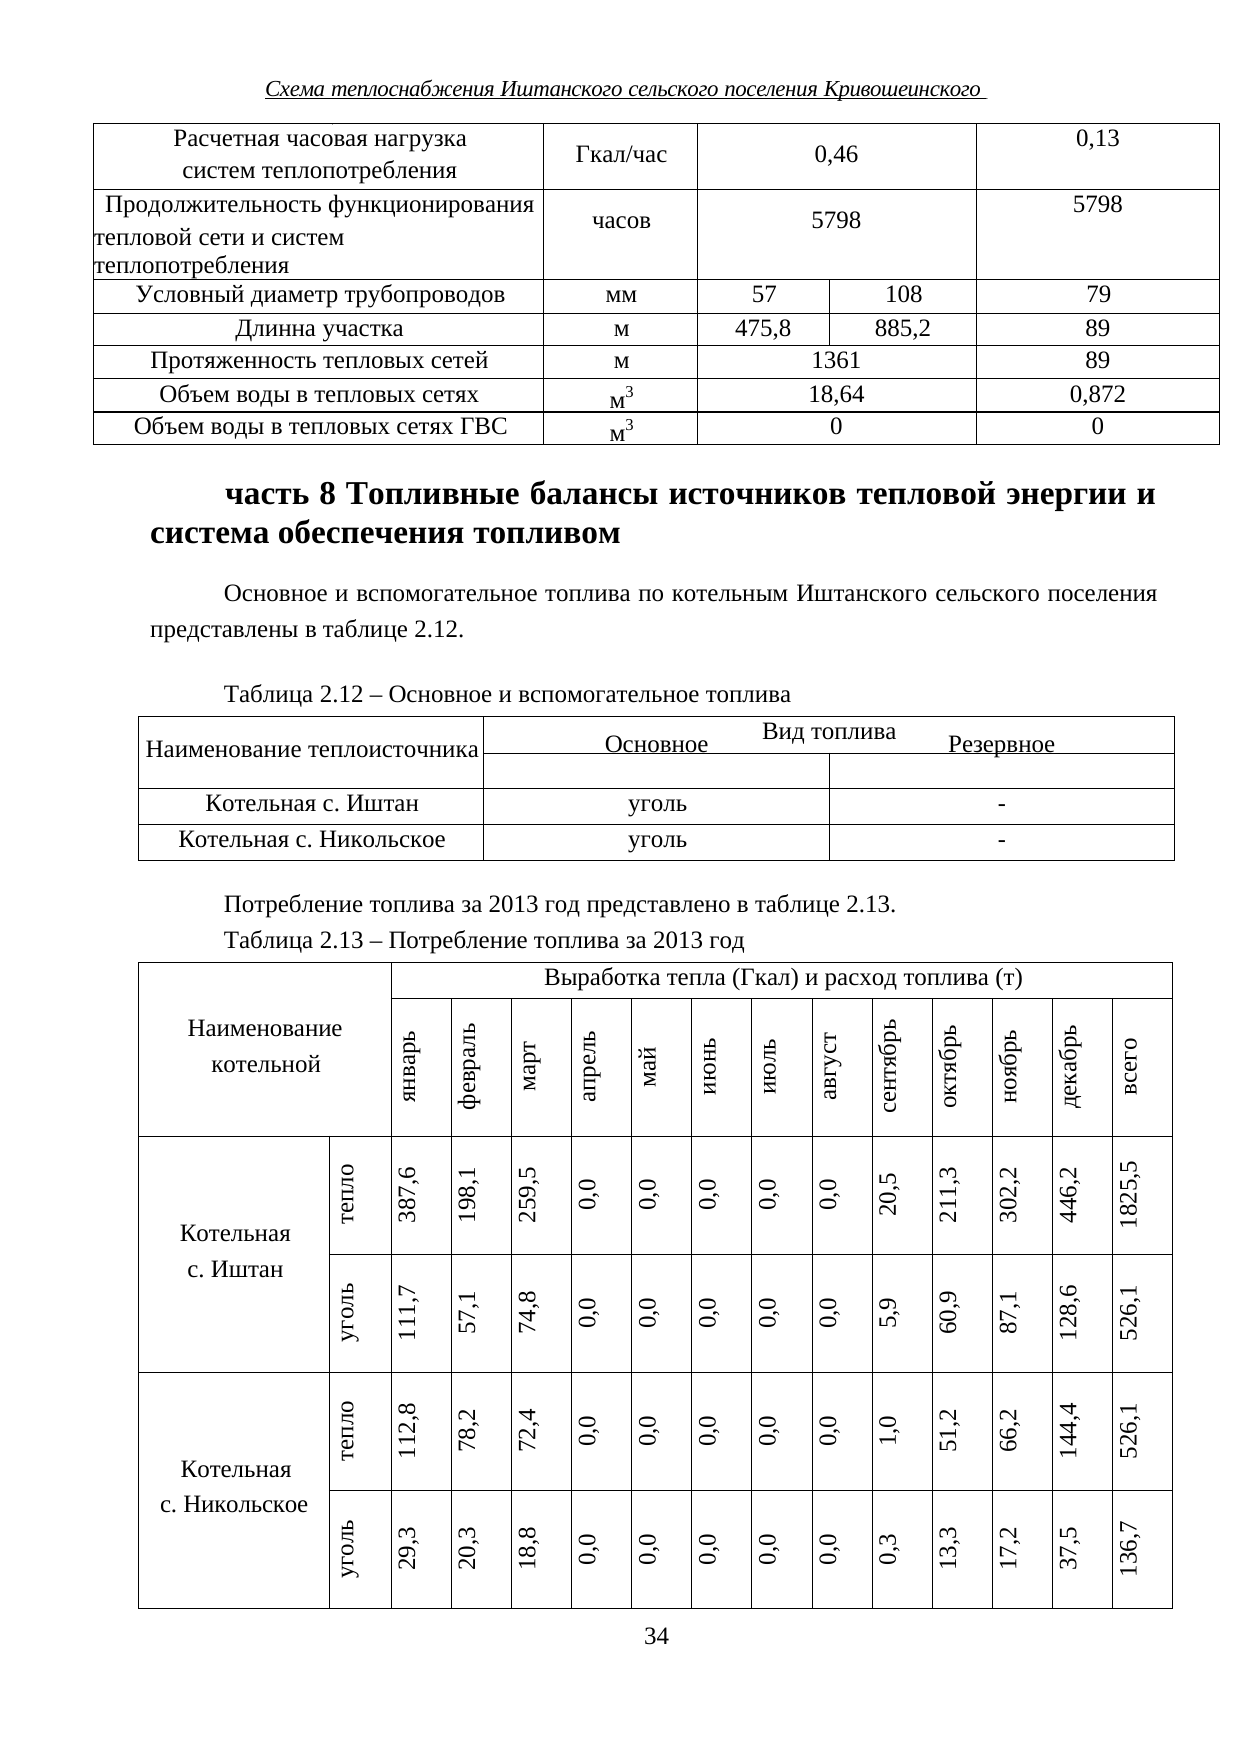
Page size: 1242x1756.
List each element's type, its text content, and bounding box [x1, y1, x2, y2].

table_cell 66,2 [993, 1373, 1052, 1490]
table_cell 112,8 [392, 1373, 451, 1490]
table_cell 136,7 [1113, 1491, 1172, 1608]
table_cell 78,2 [452, 1373, 511, 1490]
table_cell 111,7 [392, 1255, 451, 1372]
table_cell тепло [330, 1137, 391, 1254]
table_cell Котельная с. Иштан [139, 1137, 329, 1372]
table_cell Условный диаметр трубопроводов [94, 280, 543, 312]
table_cell уголь [330, 1255, 391, 1372]
table_cell 87,1 [993, 1255, 1052, 1372]
table_cell 17,2 [993, 1491, 1052, 1608]
table_cell 0,0 [692, 1255, 751, 1372]
table_cell 198,1 [452, 1137, 511, 1254]
table_cell 0,0 [632, 1373, 691, 1490]
table_cell 72,4 [512, 1373, 571, 1490]
table_cell 475,8 [698, 314, 829, 345]
table_cell 0,0 [752, 1491, 812, 1608]
table_cell 526,1 [1113, 1373, 1172, 1490]
table_cell Котельная с. Никольское [139, 825, 483, 860]
table_cell 60,9 [933, 1255, 992, 1372]
table_cell 29,3 [392, 1491, 451, 1608]
table_cell май [632, 999, 691, 1136]
table_cell 0 [698, 413, 976, 444]
table_cell 0,0 [813, 1491, 872, 1608]
table_header 0,46 [698, 124, 976, 189]
table_cell февраль [452, 999, 511, 1136]
table_cell 51,2 [933, 1373, 992, 1490]
text Потребление топлива за 2013 год представлено в таблице 2.13. Таблица 2.13 – Потребление топлива за 2013 год [224, 889, 980, 954]
table_cell 37,5 [1053, 1491, 1112, 1608]
table_cell 0,0 [813, 1255, 872, 1372]
table_cell 0,0 [752, 1137, 812, 1254]
table_cell 0,872 [977, 379, 1219, 411]
text Основное и вспомогательное топлива по котельным Иштанского сельского поселения представлены в таблице 2.12. [150, 578, 1233, 643]
table_cell 446,2 [1053, 1137, 1112, 1254]
table_cell декабрь [1053, 999, 1112, 1136]
table_cell мм [544, 280, 697, 312]
table_cell 259,5 [512, 1137, 571, 1254]
table_cell м [544, 314, 697, 345]
table_cell Котельная с. Иштан [139, 789, 483, 824]
table_cell 0,0 [632, 1137, 691, 1254]
table_cell 0,0 [813, 1373, 872, 1490]
table_cell 0,0 [572, 1137, 631, 1254]
table_cell 74,8 [512, 1255, 571, 1372]
table_cell 0,0 [813, 1137, 872, 1254]
table_cell 1825,5 [1113, 1137, 1172, 1254]
table_cell - [830, 825, 1174, 860]
table_cell 5798 [698, 190, 976, 279]
table_cell 0,3 [873, 1491, 932, 1608]
table_cell 20,5 [873, 1137, 932, 1254]
table_cell 0,0 [692, 1137, 751, 1254]
table_cell 0,0 [692, 1491, 751, 1608]
table_cell 526,1 [1113, 1255, 1172, 1372]
table_cell июнь [692, 999, 751, 1136]
table_cell 20,3 [452, 1491, 511, 1608]
table_cell октябрь [933, 999, 992, 1136]
table_cell Объем воды в тепловых сетях [94, 379, 543, 411]
table_header Вид топлива Основное Резервное [484, 717, 1174, 753]
table_cell Длинна участка [94, 314, 543, 345]
table_cell м3 [544, 379, 697, 411]
table_cell 5798 [977, 190, 1219, 279]
table_cell Продолжительность функционирования тепловой сети и систем теплопотребления [94, 190, 543, 279]
table_header Гкал/час [544, 124, 697, 189]
table_cell часов [544, 190, 697, 279]
table_cell 5,9 [873, 1255, 932, 1372]
table_cell 18,8 [512, 1491, 571, 1608]
table_cell 885,2 [830, 314, 976, 345]
table_cell Котельная с. Никольское [139, 1373, 329, 1608]
table_cell уголь [484, 825, 829, 860]
table_cell 302,2 [993, 1137, 1052, 1254]
table_cell 79 [977, 280, 1219, 312]
table_header Наименование котельной [139, 963, 391, 1136]
table_cell 13,3 [933, 1491, 992, 1608]
table_cell 0,0 [632, 1491, 691, 1608]
table_header 0,13 [977, 124, 1219, 189]
table_cell январь [392, 999, 451, 1136]
table_cell всего [1113, 999, 1172, 1136]
table_cell уголь [484, 789, 829, 824]
table_cell сентябрь [873, 999, 932, 1136]
table_cell тепло [330, 1373, 391, 1490]
table_cell м [544, 346, 697, 378]
table_cell уголь [330, 1491, 391, 1608]
table_cell 0 [977, 413, 1219, 444]
table_cell июль [752, 999, 812, 1136]
table_cell 0,0 [752, 1373, 812, 1490]
table_cell [830, 754, 1174, 788]
table_cell - [830, 789, 1174, 824]
table_cell 0,0 [572, 1255, 631, 1372]
table_cell 0,0 [572, 1373, 631, 1490]
table_cell 0,0 [632, 1255, 691, 1372]
table_cell 0,0 [572, 1491, 631, 1608]
table_cell [484, 754, 829, 788]
table_cell 211,3 [933, 1137, 992, 1254]
table_header Наименование теплоисточника [139, 717, 483, 788]
table_cell Объем воды в тепловых сетях ГВС [94, 413, 543, 444]
table_cell 57,1 [452, 1255, 511, 1372]
table_cell 0,0 [692, 1373, 751, 1490]
table_cell м3 [544, 413, 697, 444]
table_cell 57 [698, 280, 829, 312]
table_cell март [512, 999, 571, 1136]
table_cell 0,0 [752, 1255, 812, 1372]
table_header Выработка тепла (Гкал) и расход топлива (т) [392, 963, 1172, 998]
table_cell 89 [977, 346, 1219, 378]
table_cell 1361 [698, 346, 976, 378]
table_cell 128,6 [1053, 1255, 1112, 1372]
table_cell 387,6 [392, 1137, 451, 1254]
table_cell ноябрь [993, 999, 1052, 1136]
table_cell август [813, 999, 872, 1136]
table_cell 18,64 [698, 379, 976, 411]
table_cell апрель [572, 999, 631, 1136]
text Таблица 2.12 – Основное и вспомогательное топлива [224, 679, 1233, 707]
table_cell 108 [830, 280, 976, 312]
subtitle часть 8 Топливные балансы источников тепловой энергии и система обеспечения топливом [150, 474, 1233, 550]
table_cell Протяженность тепловых сетей [94, 346, 543, 378]
table_cell 1,0 [873, 1373, 932, 1490]
table_cell 144,4 [1053, 1373, 1112, 1490]
table_cell 89 [977, 314, 1219, 345]
table_header Расчетная часовая нагрузка систем теплопотребления [94, 124, 543, 189]
